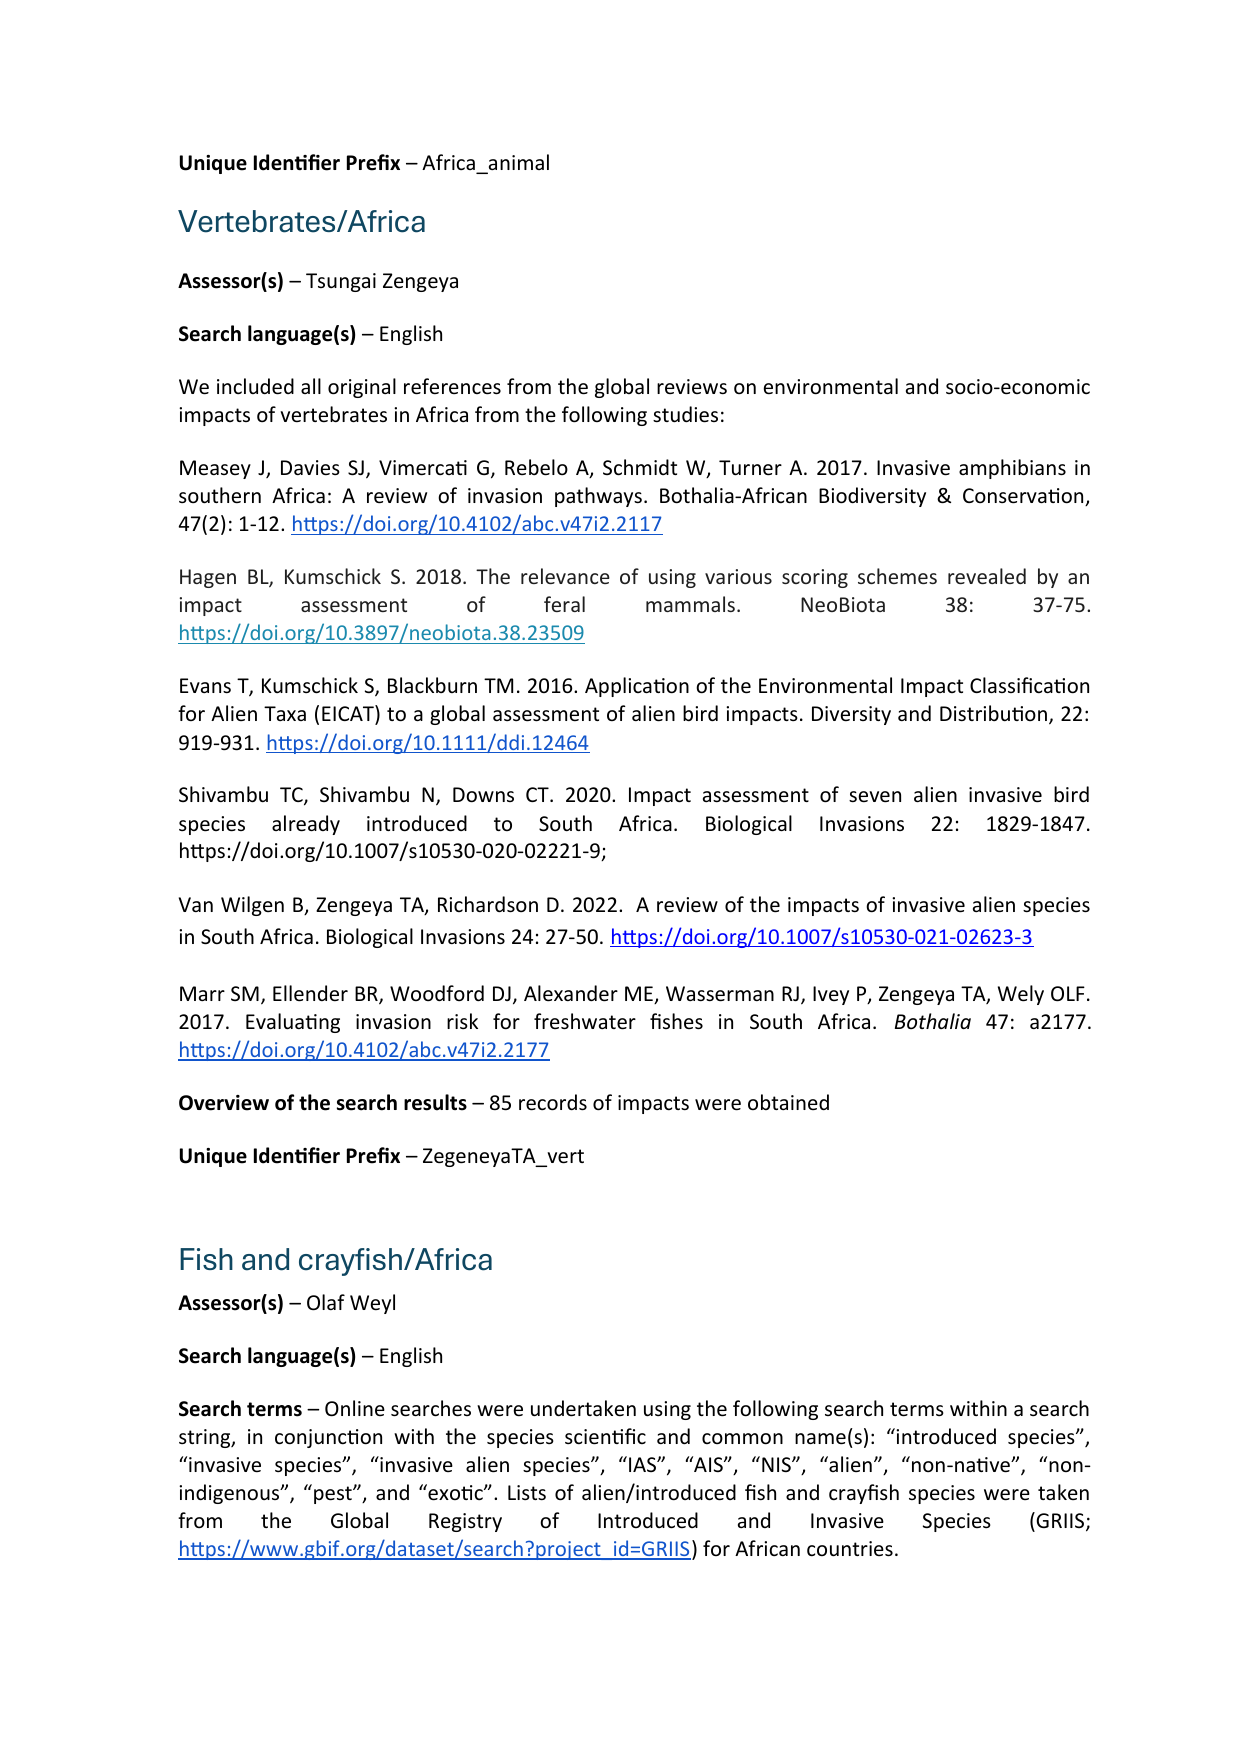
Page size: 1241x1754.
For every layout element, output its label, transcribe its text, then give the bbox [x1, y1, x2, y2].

text Marr SM, Ellender BR, Woodford DJ, Alexander ME, Wasserman RJ, Ivey P, Zengeya TA, Wely OLF. 2017. Evaluating invasion risk for freshwater fishes in South Africa. Bothalia 47: a2177. https://doi.org/10.4102/abc.v47i2.2177 [178, 979, 1093, 1063]
text Evans T, Kumschick S, Blackburn TM. 2016. Application of the Environmental Impact Classification for Alien Taxa (EICAT) to a global assessment of alien bird impacts. Diversity and Distribution, 22: 919-931. https://doi.org/10.1111/ddi.12464 [178, 672, 1093, 756]
text Hagen BL, Kumschick S. 2018. The relevance of using various scoring schemes revealed by an impact assessment of feral mammals. NeoBiota 38: 37-75. https://doi.org/10.3897/neobiota.38.23509 [178, 618, 1093, 647]
subtitle Vertebrates/Africa [178, 201, 1093, 241]
text Van Wilgen B, Zengeya TA, Richardson D. 2022. A review of the impacts of invasive alien species in South Africa. Biological Invasions 24: 27-50. https://doi.org/10.1007/s10530-021-02623-3 [178, 890, 1093, 950]
text Overview of the search results – 85 records of impacts were obtained [178, 1088, 1093, 1116]
subtitle Fish and crayfish/Africa [178, 1239, 1093, 1279]
text Unique Identifier Prefix – Africa_animal [178, 148, 1093, 176]
text Measey J, Davies SJ, Vimercati G, Rebelo A, Schmidt W, Turner A. 2017. Invasive amphibians in southern Africa: A review of invasion pathways. Bothalia-African Biodiversity & Conservation, 47(2): 1-12. https://doi.org/10.4102/abc.v47i2.2117 [178, 453, 1093, 537]
text Assessor(s) – Tsungai Zengeya [178, 266, 1093, 294]
text We included all original references from the global reviews on environmental and socio-economic impacts of vertebrates in Africa from the following studies: [178, 372, 1093, 428]
text Assessor(s) – Olaf Weyl [178, 1288, 1093, 1316]
text Shivambu TC, Shivambu N, Downs CT. 2020. Impact assessment of seven alien invasive bird species already introduced to South Africa. Biological Invasions 22: 1829-1847. https://doi.org/10.1007/s10530-020-02221-9; [178, 781, 1093, 865]
text Unique Identifier Prefix – ZegeneyaTA_vert [178, 1141, 1093, 1169]
text Search language(s) – English [178, 319, 1093, 347]
text Search language(s) – English [178, 1341, 1093, 1369]
text Search terms – Online searches were undertaken using the following search terms within a search string, in conjunction with the species scientific and common name(s): “introduced species”, “invasive species”, “invasive alien species”, “IAS”, “AIS”, “NIS”, “alien”, “non-native”, “non-indigenous”, “pest”, and “exotic”. Lists of alien/introduced fish and crayfish species were taken from the Global Registry of Introduced and Invasive Species (GRIIS; https://www.gbif.org/dataset/search?project_id=GRIIS) for African countries. [178, 1394, 1093, 1562]
